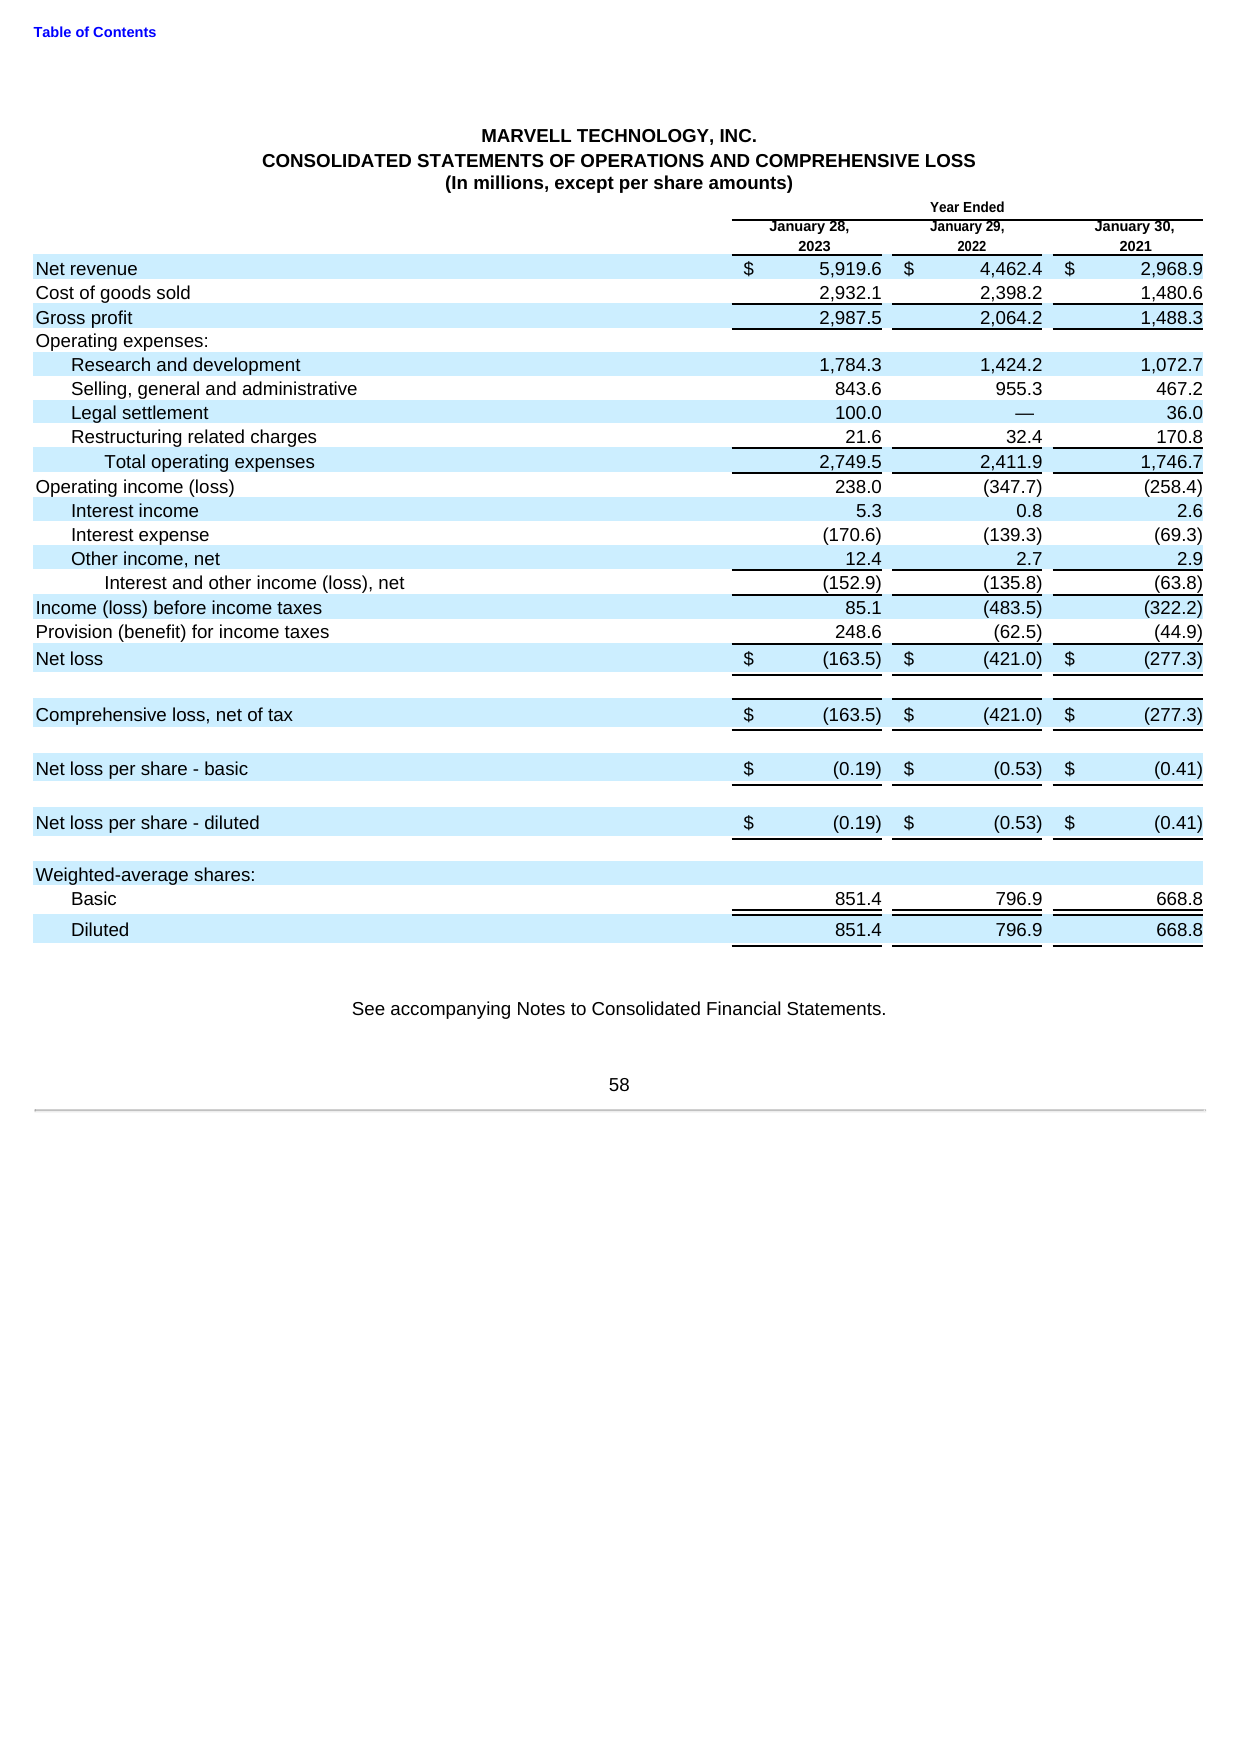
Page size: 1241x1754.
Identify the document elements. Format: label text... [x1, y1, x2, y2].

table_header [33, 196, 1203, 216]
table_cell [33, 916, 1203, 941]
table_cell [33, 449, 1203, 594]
text 58 [33, 1073, 1205, 1095]
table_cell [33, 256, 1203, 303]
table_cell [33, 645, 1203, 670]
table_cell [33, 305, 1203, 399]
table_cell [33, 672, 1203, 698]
text MARVELL TECHNOLOGY, INC. [33, 125, 1205, 147]
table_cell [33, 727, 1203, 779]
text CONSOLIDATED STATEMENTS OF OPERATIONS AND COMPREHENSIVE LOSS [33, 149, 1205, 171]
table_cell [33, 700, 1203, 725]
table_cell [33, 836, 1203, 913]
text Table of Contents [33, 23, 1203, 40]
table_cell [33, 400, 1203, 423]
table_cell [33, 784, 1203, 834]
text See accompanying Notes to Consolidated Financial Statements. [33, 997, 1205, 1019]
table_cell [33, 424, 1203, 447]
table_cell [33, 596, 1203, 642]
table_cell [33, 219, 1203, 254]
picture [32, 1106, 1207, 1114]
text (In millions, except per share amounts) [33, 172, 1205, 193]
